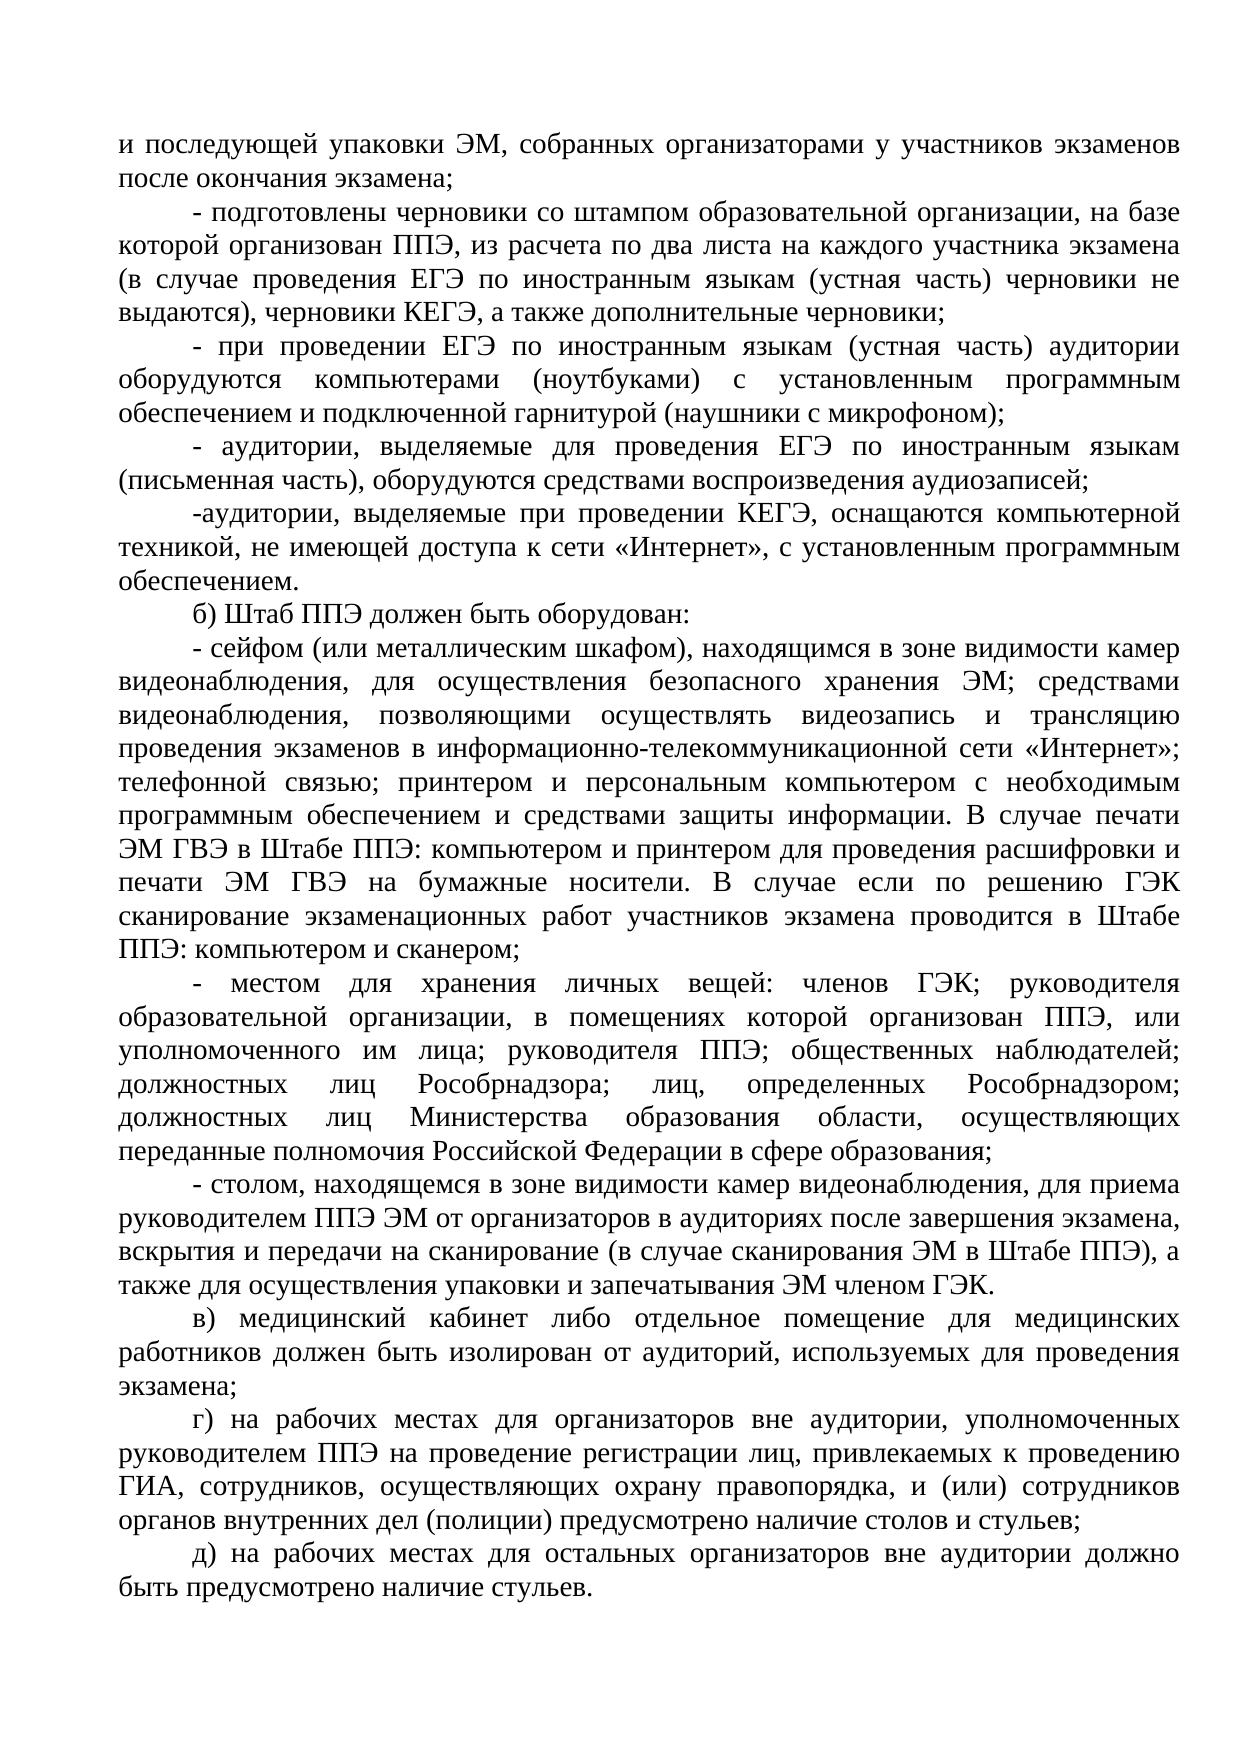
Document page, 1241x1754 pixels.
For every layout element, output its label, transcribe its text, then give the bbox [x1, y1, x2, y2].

text в) медицинский кабинет либо отдельное помещение для медицинских работников должен быть изолирован от аудиторий, используемых для проведения экзамена; [118, 1301, 1181, 1401]
text -аудитории, выделяемые при проведении КЕГЭ, оснащаются компьютерной техникой, не имеющей доступа к сети «Интернет», с установленным программным обеспечением. [118, 496, 1181, 596]
text - при проведении ЕГЭ по иностранным языкам (устная часть) аудитории оборудуются компьютерами (ноутбуками) с установленным программным обеспечением и подключенной гарнитурой (наушники с микрофоном); [118, 328, 1181, 428]
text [118, 127, 1181, 194]
text д) на рабочих местах для остальных организаторов вне аудитории должно быть предусмотрено наличие стульев. [118, 1535, 1181, 1602]
text - подготовлены черновики со штампом образовательной организации, на базе которой организован ППЭ, из расчета по два листа на каждого участника экзамена (в случае проведения ЕГЭ по иностранным языкам (устная часть) черновики не выдаются), черновики КЕГЭ, а также дополнительные черновики; [118, 194, 1181, 328]
text б) Штаб ППЭ должен быть оборудован: [118, 596, 1181, 630]
text - сейфом (или металлическим шкафом), находящимся в зоне видимости камер видеонаблюдения, для осуществления безопасного хранения ЭМ; средствами видеонаблюдения, позволяющими осуществлять видеозапись и трансляцию проведения экзаменов в информационно-телекоммуникационной сети «Интернет»; телефонной связью; принтером и персональным компьютером с необходимым программным обеспечением и средствами защиты информации. В случае печати ЭМ ГВЭ в Штабе ППЭ: компьютером и принтером для проведения расшифровки и печати ЭМ ГВЭ на бумажные носители. В случае если по решению ГЭК сканирование экзаменационных работ участников экзамена проводится в Штабе ППЭ: компьютером и сканером; [118, 630, 1181, 965]
text г) на рабочих местах для организаторов вне аудитории, уполномоченных руководителем ППЭ на проведение регистрации лиц, привлекаемых к проведению ГИА, сотрудников, осуществляющих охрану правопорядка, и (или) сотрудников органов внутренних дел (полиции) предусмотрено наличие столов и стульев; [118, 1401, 1181, 1535]
text - местом для хранения личных вещей: членов ГЭК; руководителя образовательной организации, в помещениях которой организован ППЭ, или уполномоченного им лица; руководителя ППЭ; общественных наблюдателей; должностных лиц Рособрнадзора; лиц, определенных Рособрнадзором; должностных лиц Министерства образования области, осуществляющих переданные полномочия Российской Федерации в сфере образования; [118, 965, 1181, 1166]
text - столом, находящемся в зоне видимости камер видеонаблюдения, для приема руководителем ППЭ ЭМ от организаторов в аудиториях после завершения экзамена, вскрытия и передачи на сканирование (в случае сканирования ЭМ в Штабе ППЭ), а также для осуществления упаковки и запечатывания ЭМ членом ГЭК. [118, 1166, 1181, 1301]
text - аудитории, выделяемые для проведения ЕГЭ по иностранным языкам (письменная часть), оборудуются средствами воспроизведения аудиозаписей; [118, 428, 1181, 496]
